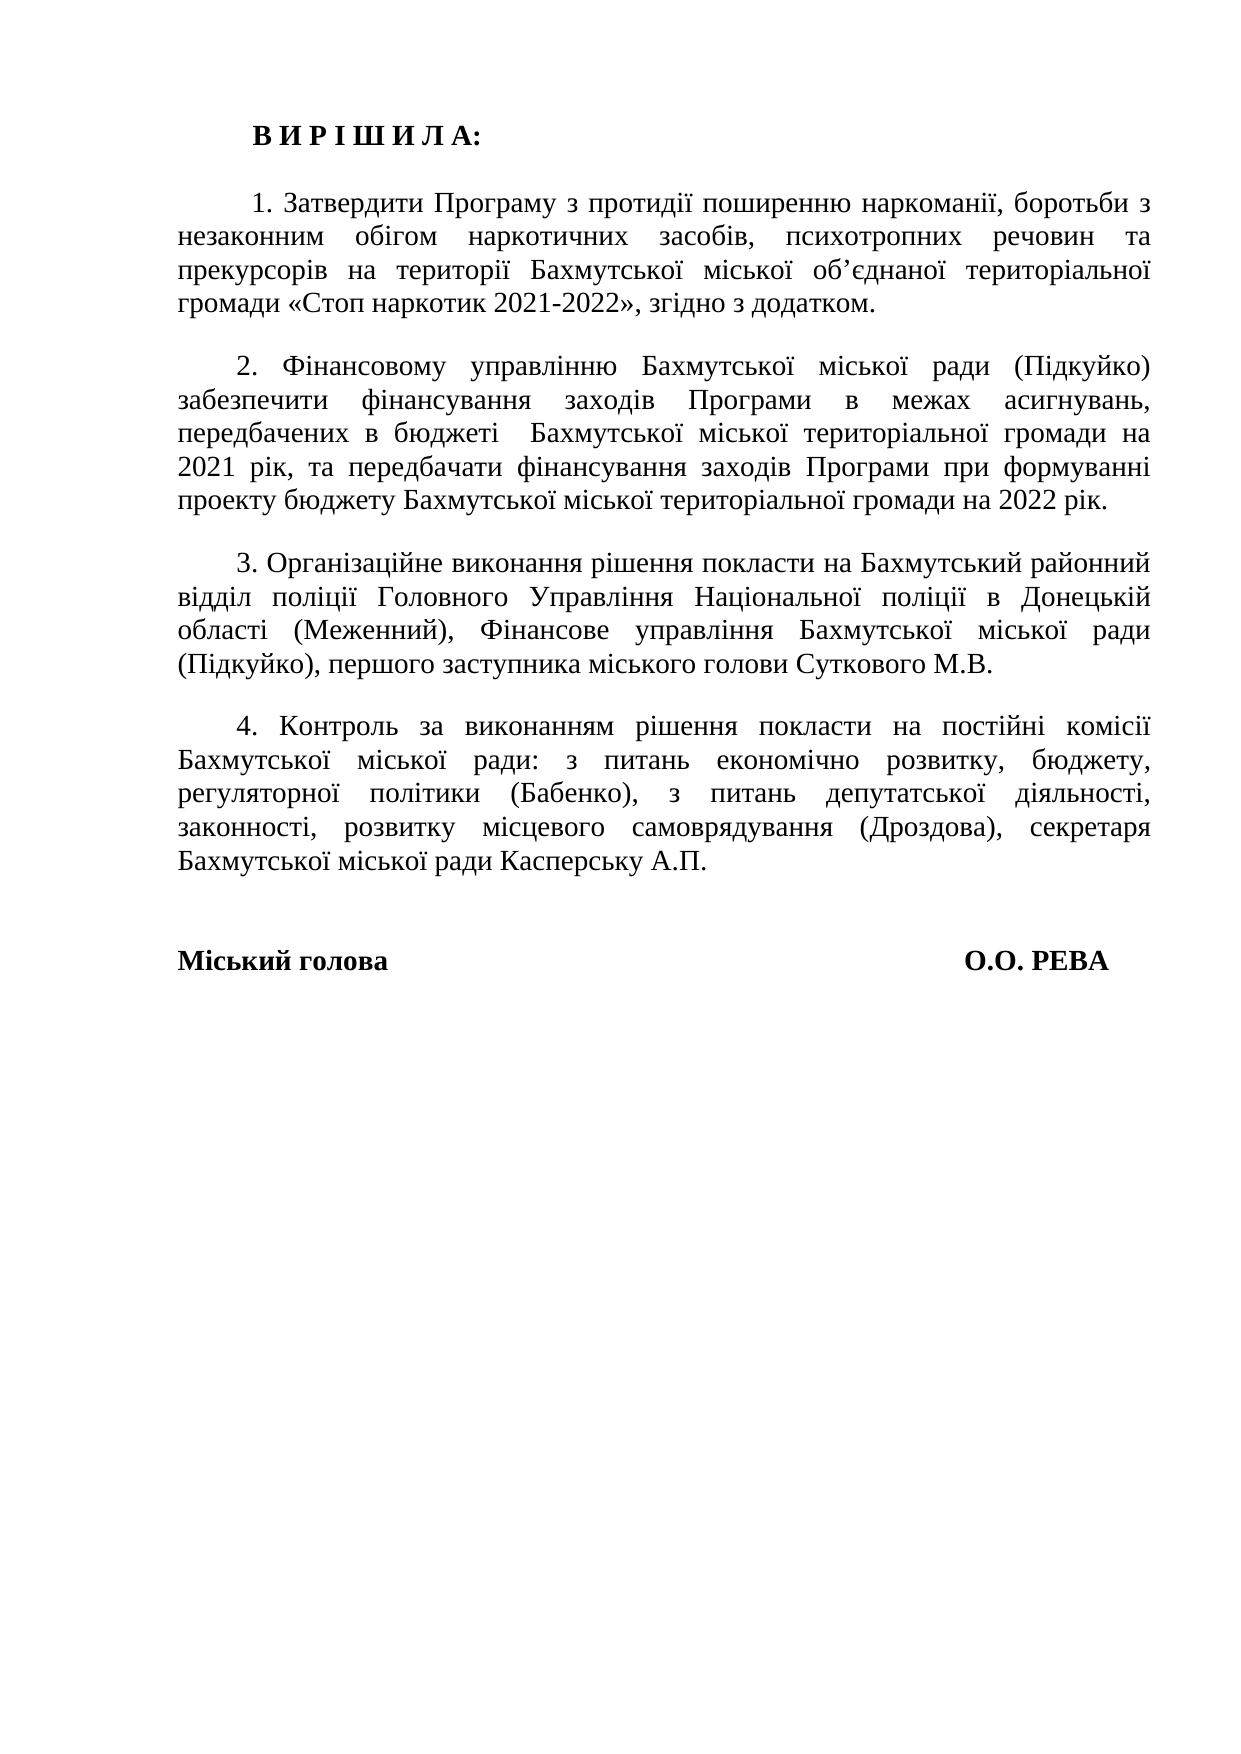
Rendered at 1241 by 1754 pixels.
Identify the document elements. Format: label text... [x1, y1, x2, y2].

text 3. Організаційне виконання рішення покласти на Бахмутський районний відділ поліції Головного Управління Національної поліції в Донецькій області (Меженний), Фінансове управління Бахмутської міської ради (Підкуйко), першого заступника міського голови Суткового М.В. [177, 545, 1152, 679]
text В И Р І Ш И Л А: [177, 118, 1152, 151]
text 1. Затвердити Програму з протидії поширенню наркоманії, боротьби з незаконним обігом наркотичних засобів, психотропних речовин та прекурсорів на території Бахмутської міської об’єднаної територіальної громади «Стоп наркотик 2021-2022», згідно з додатком. [177, 185, 1152, 319]
text 4. Контроль за виконанням рішення покласти на постійні комісії Бахмутської міської ради: з питань економічно розвитку, бюджету, регуляторної політики (Бабенко), з питань депутатської діяльності, законності, розвитку місцевого самоврядування (Дроздова), секретаря Бахмутської міської ради Касперську А.П. [177, 708, 1152, 876]
text 2. Фінансовому управлінню Бахмутської міської ради (Підкуйко) забезпечити фінансування заходів Програми в межах асигнувань, передбачених в бюджеті Бахмутської міської територіальної громади на 2021 рік, та передбачати фінансування заходів Програми при формуванні проекту бюджету Бахмутської міської територіальної громади на 2022 рік. [177, 348, 1152, 516]
text Міський голова О.О. РЕВА [177, 943, 1152, 977]
